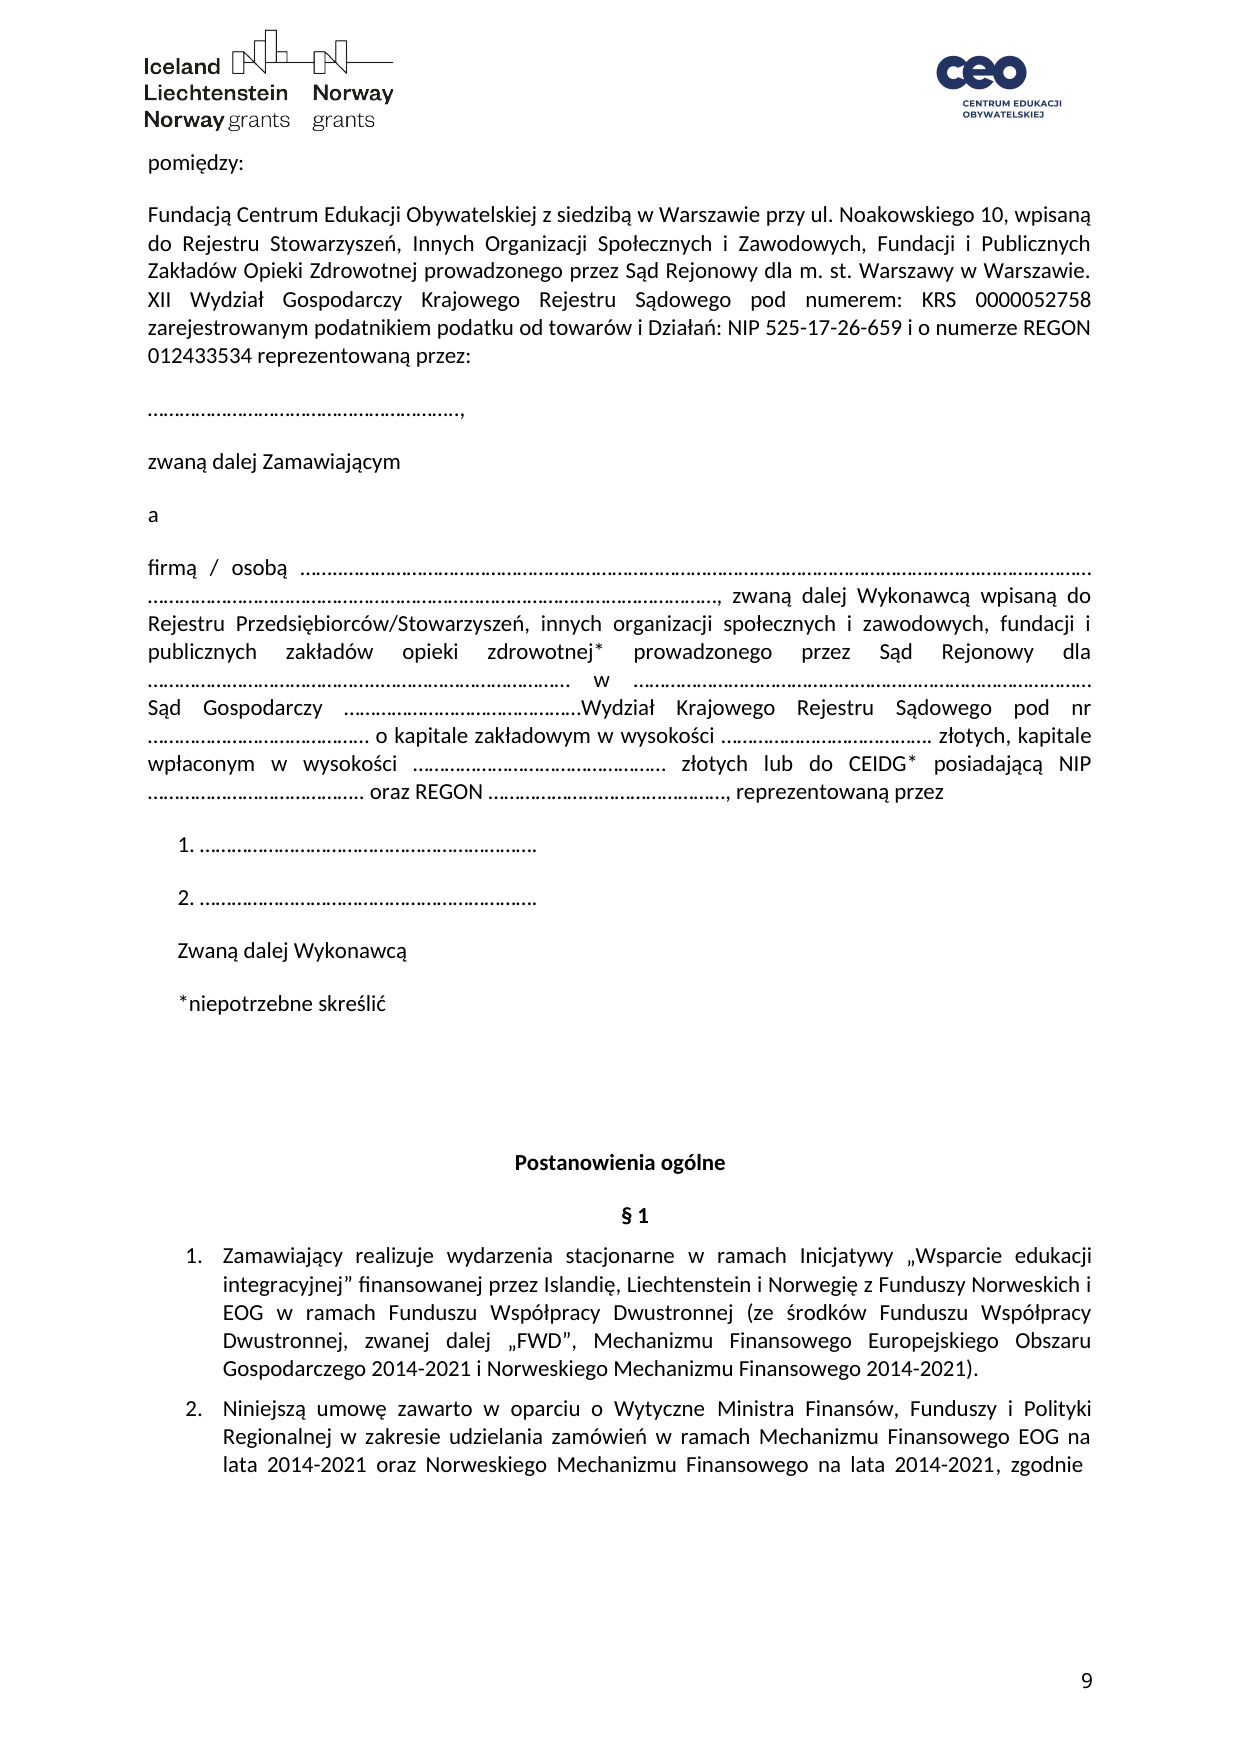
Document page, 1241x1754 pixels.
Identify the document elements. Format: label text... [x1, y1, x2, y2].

text 2. ………………………………………………………. [148, 883, 1093, 911]
text § 1 [148, 1201, 1093, 1229]
picture [143, 29, 394, 132]
text a [148, 500, 1093, 528]
text Zwaną dalej Wykonawcą [148, 936, 1093, 964]
text ………………………………………………….., [148, 394, 1093, 422]
text Fundacją Centrum Edukacji Obywatelskiej z siedzibą w Warszawie przy ul. Noakowskiego 10, wpisaną do Rejestru Stowarzyszeń, Innych Organizacji Społecznych i Zawodowych, Fundacji i Publicznych Zakładów Opieki Zdrowotnej prowadzonego przez Sąd Rejonowy dla m. st. Warszawy w Warszawie. XII Wydział Gospodarczy Krajowego Rejestru Sądowego pod numerem: KRS 0000052758 zarejestrowanym podatnikiem podatku od towarów i Działań: NIP 525-17-26-659 i o numerze REGON 012433534 reprezentowaną przez: [148, 201, 1093, 369]
picture [903, 22, 1095, 151]
text pomiędzy: [148, 148, 1093, 176]
text zwaną dalej Zamawiającym [148, 447, 1093, 475]
list Zamawiający realizuje wydarzenia stacjonarne w ramach Inicjatywy „Wsparcie edukacji integracyjnej” finansowanej przez Islandię, Liechtenstein i Norwegię z Funduszy Norweskich i EOG w ramach Funduszu Współpracy Dwustronnej (ze środków Funduszu Współpracy Dwustronnej, zwanej dalej „FWD”, Mechanizmu Finansowego Europejskiego Obszaru Gospodarczego 2014-2021 i Norweskiego Mechanizmu Finansowego 2014-2021). [185, 1242, 1093, 1382]
text firmą / osobą ……..………………………………………………………………………………………………………….………………… ………………………………………………………………………………………………, zwaną dalej Wykonawcą wpisaną do Rejestru Przedsiębiorców/Stowarzyszeń, innych organizacji społecznych i zawodowych, fundacji i publicznych zakładów opieki zdrowotnej* prowadzonego przez Sąd Rejonowy dla ……………………………………..……………………………… w …………………………………………………………………………… Sąd Gospodarczy ………………………………………Wydział Krajowego Rejestru Sądowego pod nr …………………………………… o kapitale zakładowym w wysokości …………………………………. złotych, kapitale wpłaconym w wysokości ………………………………………… złotych lub do CEIDG* posiadającą NIP ………………………………….. oraz REGON ………………………………………, reprezentowaną przez [148, 553, 1093, 805]
text *niepotrzebne skreślić [148, 989, 1093, 1017]
text Postanowienia ogólne [148, 1148, 1093, 1176]
text 1. ………………………………………………………. [148, 830, 1093, 858]
